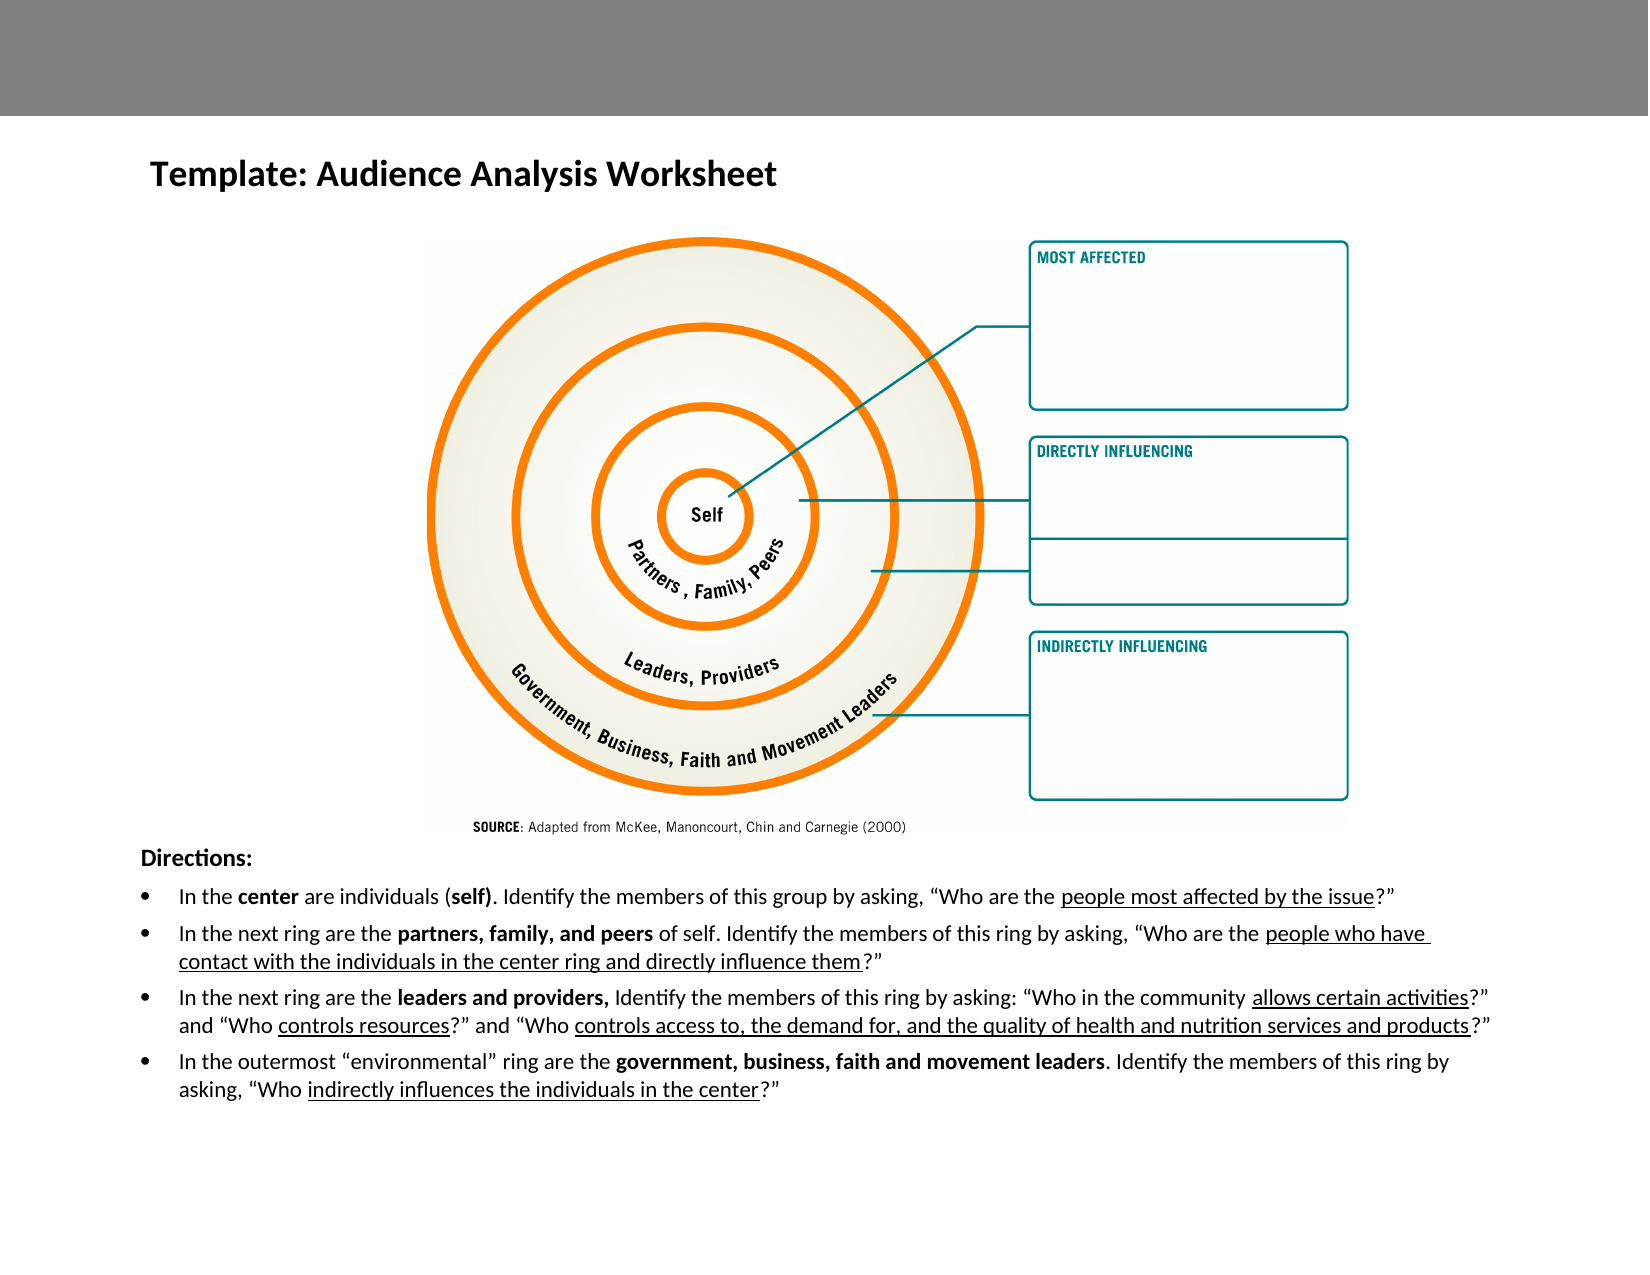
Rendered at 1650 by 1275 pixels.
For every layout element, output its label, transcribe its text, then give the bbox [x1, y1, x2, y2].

picture [426, 237, 1349, 835]
text Directions: [141, 842, 1500, 873]
list In the center are individuals (self). Identify the members of this group by asking, “Who are the people most affected by the issue?” [141, 882, 1500, 910]
list In the outermost “environmental” ring are the government, business, faith and movement leaders. Identify the members of this ring by asking, “Who indirectly influences the individuals in the center?” [141, 1047, 1500, 1103]
list In the next ring are the partners, family, and peers of self. Identify the members of this ring by asking, “Who are the people who have contact with the individuals in the center ring and directly influence them?” [141, 919, 1500, 975]
list In the next ring are the leaders and providers, Identify the members of this ring by asking: “Who in the community allows certain activities?” and “Who controls resources?” and “Who controls access to, the demand for, and the quality of health and nutrition services and products?” [141, 983, 1500, 1039]
subtitle Template: Audience Analysis Worksheet [150, 150, 1500, 196]
